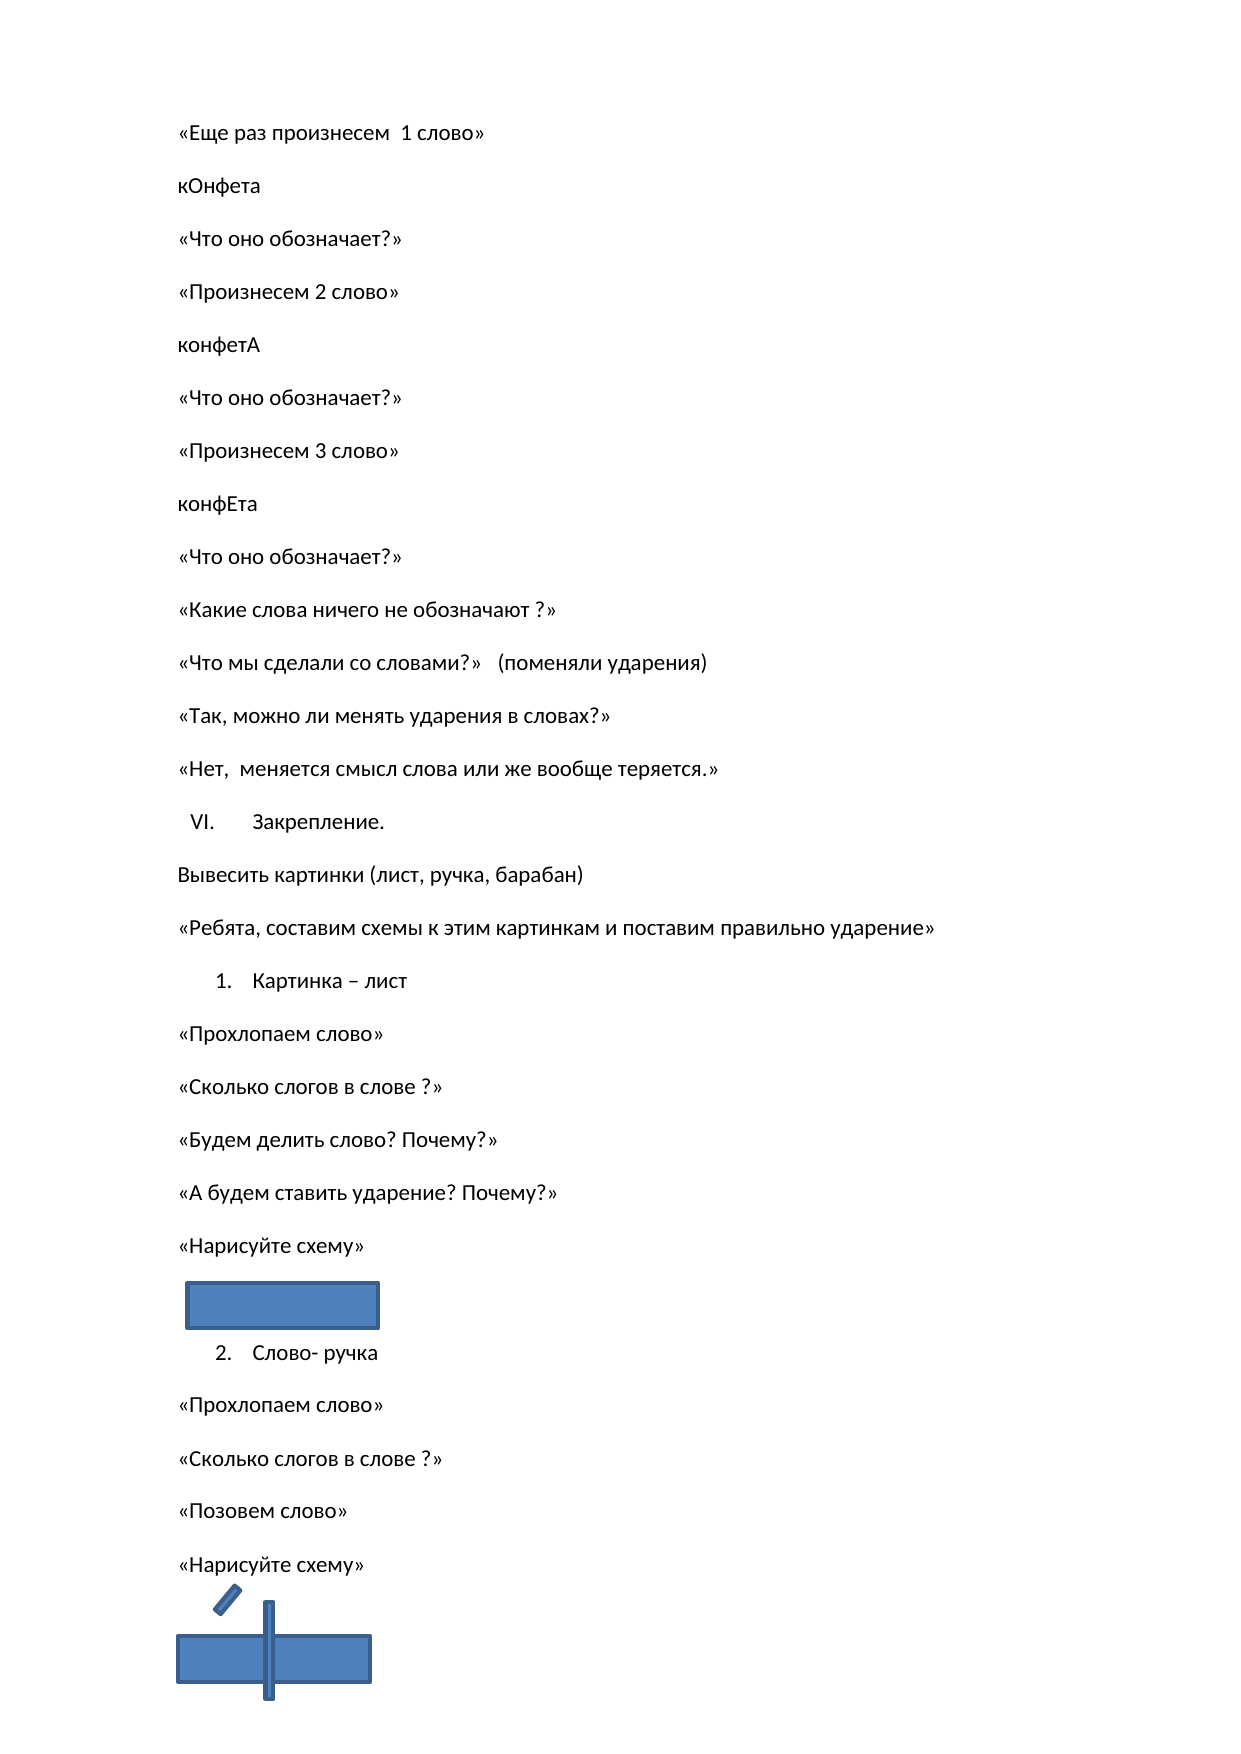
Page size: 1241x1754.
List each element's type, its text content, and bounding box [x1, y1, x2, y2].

text Вывесить картинки (лист, ручка, барабан) [177, 860, 1152, 888]
text «Нарисуйте схему» [177, 1550, 1152, 1578]
list Закрепление. [215, 807, 1152, 835]
list Слово- ручка [215, 1338, 1152, 1366]
text «Сколько слогов в слове ?» [177, 1444, 1152, 1472]
text кОнфета [177, 171, 1152, 199]
text «Что мы сделали со словами?» (поменяли ударения) [177, 648, 1152, 676]
text конфетА [177, 330, 1152, 358]
text «Прохлопаем слово» [177, 1391, 1152, 1419]
text «Прохлопаем слово» [177, 1019, 1152, 1047]
text конфЕта [177, 489, 1152, 517]
text «Будем делить слово? Почему?» [177, 1126, 1152, 1153]
text «Так, можно ли менять ударения в словах?» [177, 701, 1152, 729]
text «Ребята, составим схемы к этим картинкам и поставим правильно ударение» [177, 913, 1152, 941]
list Картинка – лист [215, 966, 1152, 994]
text «Какие слова ничего не обозначают ?» [177, 595, 1152, 623]
text «Сколько слогов в слове ?» [177, 1072, 1152, 1101]
text «Нарисуйте схему» [177, 1232, 1152, 1259]
text «Еще раз произнесем 1 слово» [177, 118, 1152, 146]
text «Произнесем 2 слово» [177, 277, 1152, 305]
text «Что оно обозначает?» [177, 542, 1152, 570]
text «Позовем слово» [177, 1497, 1152, 1525]
text «Произнесем 3 слово» [177, 436, 1152, 464]
text «Что оно обозначает?» [177, 383, 1152, 411]
text «Что оно обозначает?» [177, 224, 1152, 252]
text «Нет, меняется смысл слова или же вообще теряется.» [177, 754, 1152, 782]
text «А будем ставить ударение? Почему?» [177, 1178, 1152, 1207]
